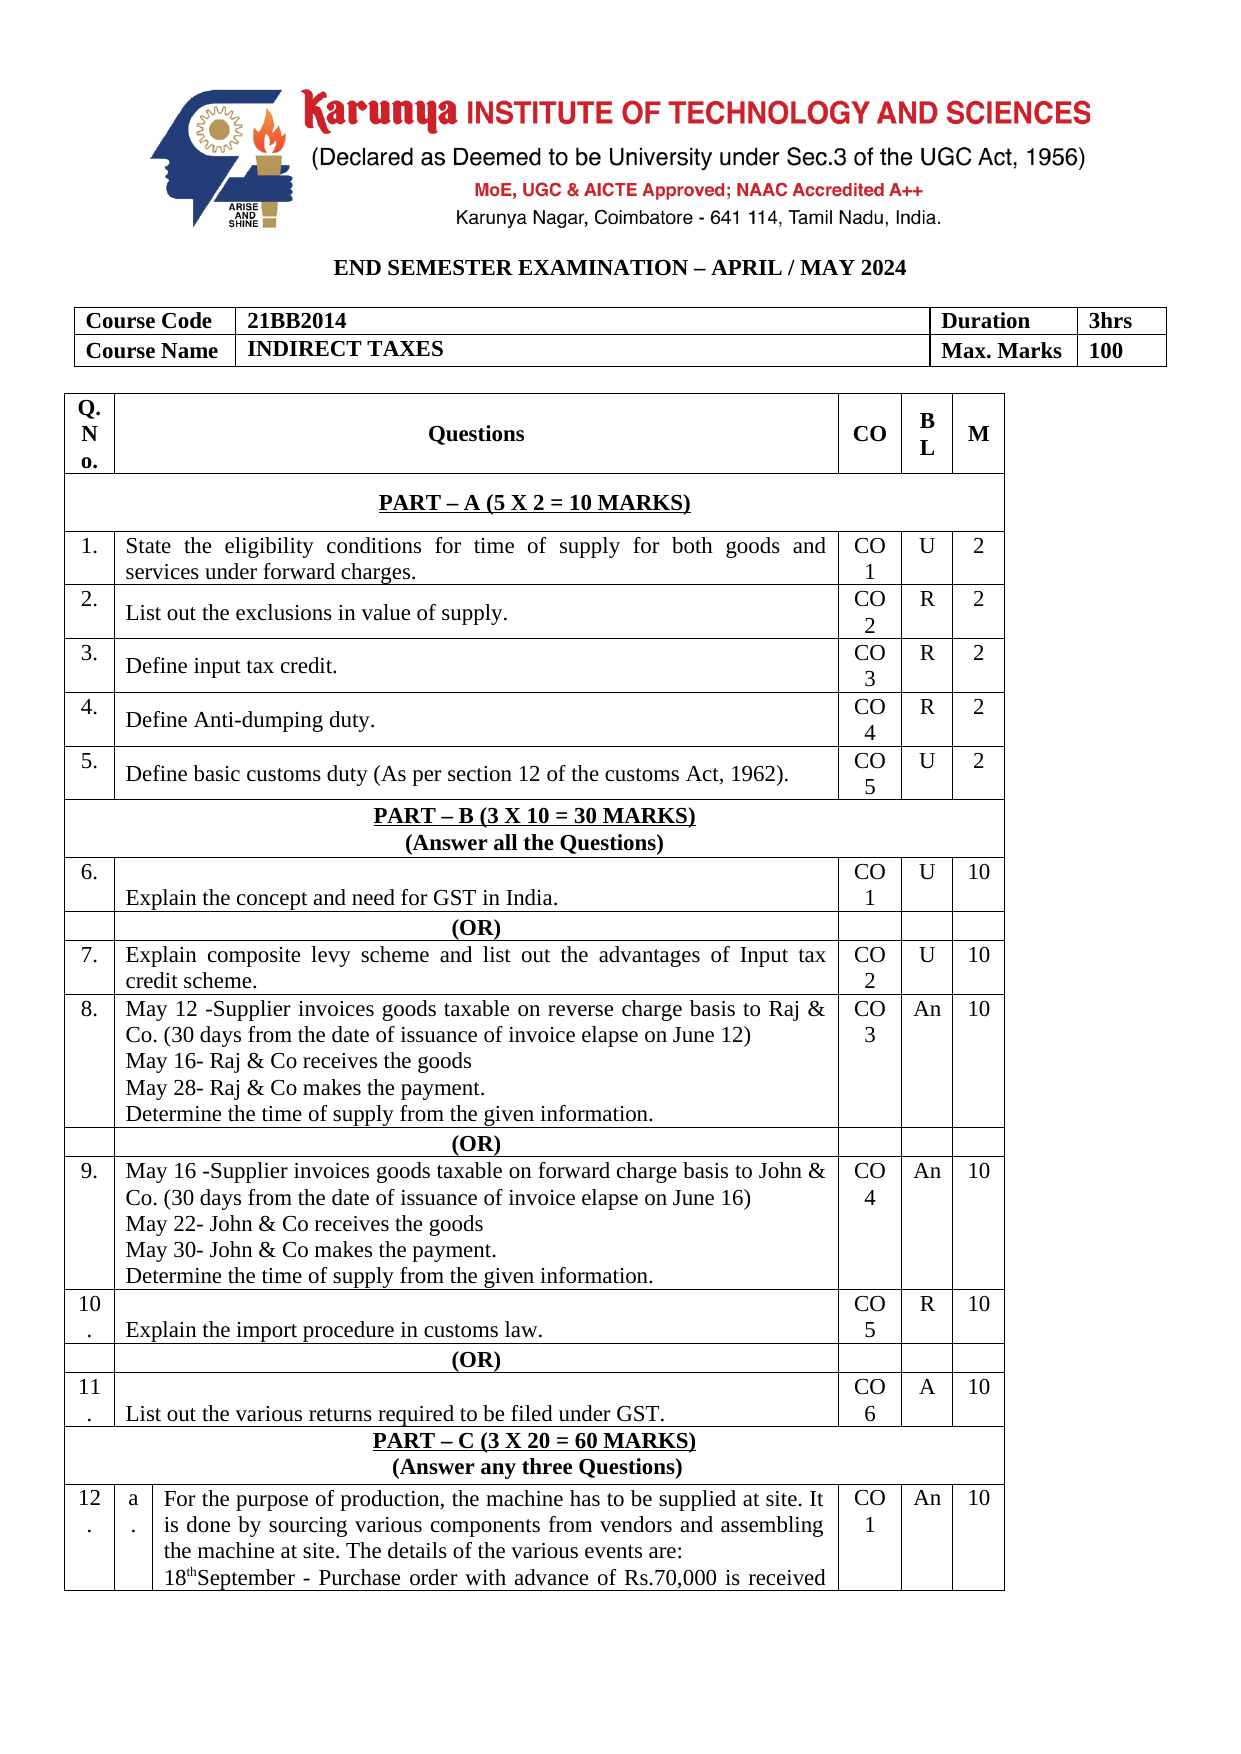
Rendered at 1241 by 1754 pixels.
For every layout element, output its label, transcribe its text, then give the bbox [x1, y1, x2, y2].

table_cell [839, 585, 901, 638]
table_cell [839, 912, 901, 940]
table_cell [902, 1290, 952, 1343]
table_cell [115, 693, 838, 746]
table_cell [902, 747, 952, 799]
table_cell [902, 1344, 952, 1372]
picture [150, 89, 1091, 228]
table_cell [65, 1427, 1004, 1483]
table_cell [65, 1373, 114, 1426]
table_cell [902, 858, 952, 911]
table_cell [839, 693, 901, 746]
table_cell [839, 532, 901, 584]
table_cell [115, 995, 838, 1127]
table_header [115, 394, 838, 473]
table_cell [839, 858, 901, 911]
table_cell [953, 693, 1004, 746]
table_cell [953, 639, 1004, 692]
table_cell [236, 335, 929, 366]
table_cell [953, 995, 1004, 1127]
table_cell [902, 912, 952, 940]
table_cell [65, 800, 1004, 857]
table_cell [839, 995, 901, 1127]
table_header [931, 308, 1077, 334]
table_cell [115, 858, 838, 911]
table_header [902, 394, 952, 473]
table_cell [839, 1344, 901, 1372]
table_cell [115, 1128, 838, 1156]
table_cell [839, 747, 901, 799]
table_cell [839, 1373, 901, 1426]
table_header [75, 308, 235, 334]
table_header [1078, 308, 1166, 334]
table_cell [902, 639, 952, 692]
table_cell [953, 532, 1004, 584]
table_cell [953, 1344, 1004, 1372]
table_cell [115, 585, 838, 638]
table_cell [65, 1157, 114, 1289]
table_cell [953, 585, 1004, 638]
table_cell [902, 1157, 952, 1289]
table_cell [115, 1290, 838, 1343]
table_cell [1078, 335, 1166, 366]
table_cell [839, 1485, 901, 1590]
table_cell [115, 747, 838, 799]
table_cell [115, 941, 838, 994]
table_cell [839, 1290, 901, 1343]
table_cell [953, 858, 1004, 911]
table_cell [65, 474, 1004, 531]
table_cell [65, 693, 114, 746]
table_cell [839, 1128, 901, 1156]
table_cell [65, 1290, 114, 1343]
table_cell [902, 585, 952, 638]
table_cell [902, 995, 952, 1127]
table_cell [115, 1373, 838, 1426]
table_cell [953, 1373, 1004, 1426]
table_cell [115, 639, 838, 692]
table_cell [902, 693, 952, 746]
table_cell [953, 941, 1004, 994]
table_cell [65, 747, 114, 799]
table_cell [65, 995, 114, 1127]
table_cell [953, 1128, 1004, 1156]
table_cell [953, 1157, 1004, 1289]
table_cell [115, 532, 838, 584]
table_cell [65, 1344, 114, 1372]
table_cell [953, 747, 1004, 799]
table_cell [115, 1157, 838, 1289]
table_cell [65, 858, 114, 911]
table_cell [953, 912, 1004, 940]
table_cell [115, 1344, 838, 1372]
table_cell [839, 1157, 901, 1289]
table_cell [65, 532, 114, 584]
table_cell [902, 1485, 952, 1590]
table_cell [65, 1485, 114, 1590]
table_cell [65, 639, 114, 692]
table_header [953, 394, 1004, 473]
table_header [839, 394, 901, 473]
text END SEMESTER EXAMINATION – APRIL / MAY 2024 [150, 254, 1090, 280]
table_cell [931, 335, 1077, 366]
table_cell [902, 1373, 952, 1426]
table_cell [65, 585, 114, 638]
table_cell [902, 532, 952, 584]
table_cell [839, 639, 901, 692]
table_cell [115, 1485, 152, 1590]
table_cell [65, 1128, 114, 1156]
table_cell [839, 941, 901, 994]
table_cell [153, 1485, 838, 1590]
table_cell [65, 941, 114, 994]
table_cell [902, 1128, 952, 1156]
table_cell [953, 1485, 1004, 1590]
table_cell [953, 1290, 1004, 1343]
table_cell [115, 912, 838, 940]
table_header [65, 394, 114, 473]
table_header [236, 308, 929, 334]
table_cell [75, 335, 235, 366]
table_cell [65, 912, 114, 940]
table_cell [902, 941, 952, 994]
